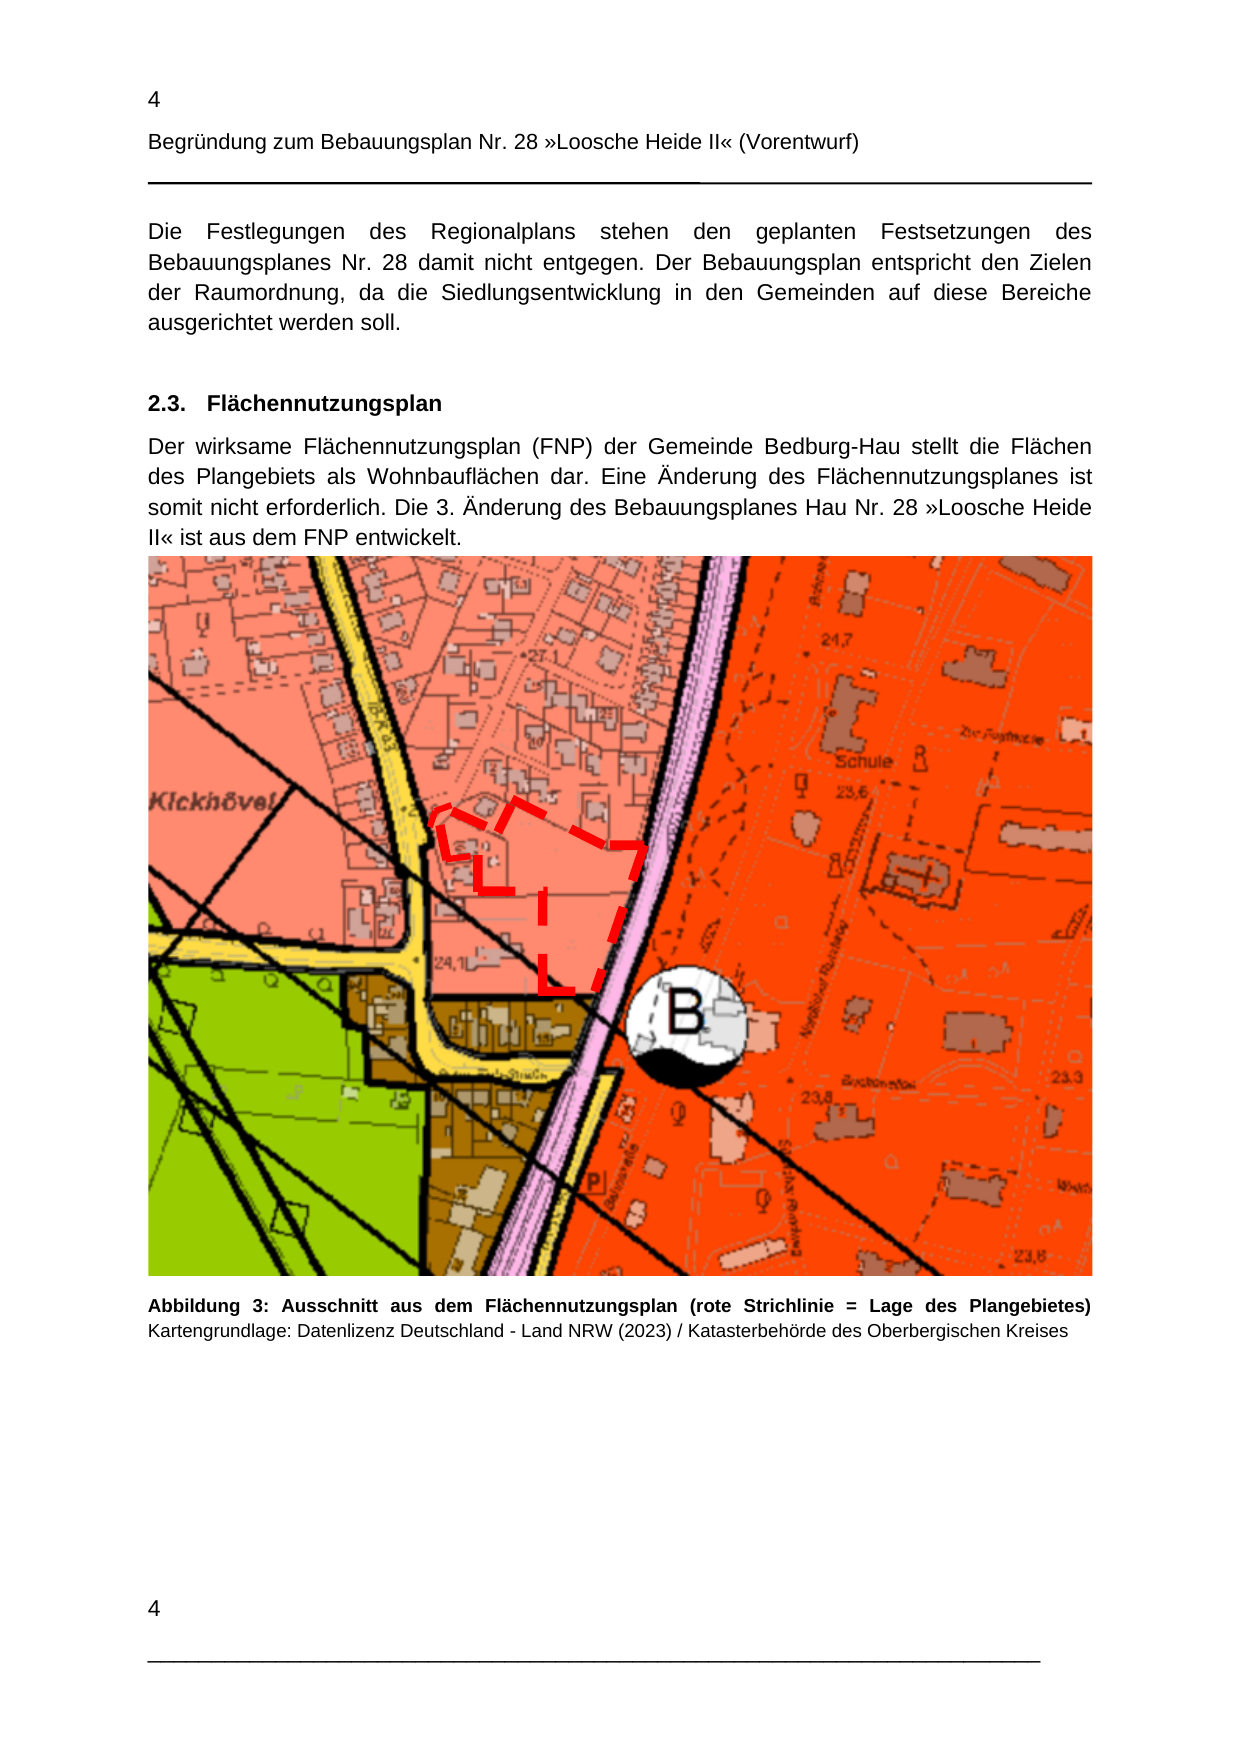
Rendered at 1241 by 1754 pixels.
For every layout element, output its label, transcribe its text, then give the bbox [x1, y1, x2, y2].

text Der wirksame Flächennutzungsplan (FNP) der Gemeinde Bedburg-Hau stellt die Flächen des Plangebiets als Wohnbauflächen dar. Eine Änderung des Flächennutzungsplanes ist somit nicht erforderlich. Die 3. Änderung des Bebauungsplanes Hau Nr. 28 »Loosche Heide II« ist aus dem FNP entwickelt. [148, 433, 1093, 550]
text Die Festlegungen des Regionalplans stehen den geplanten Festsetzungen des Bebauungsplanes Nr. 28 damit nicht entgegen. Der Bebauungsplan entspricht den Zielen der Raumordnung, da die Siedlungsentwicklung in den Gemeinden auf diese Bereiche ausgerichtet werden soll. [148, 218, 1093, 335]
picture [148, 556, 1093, 1276]
subtitle Flächennutzungsplan [148, 390, 1093, 417]
